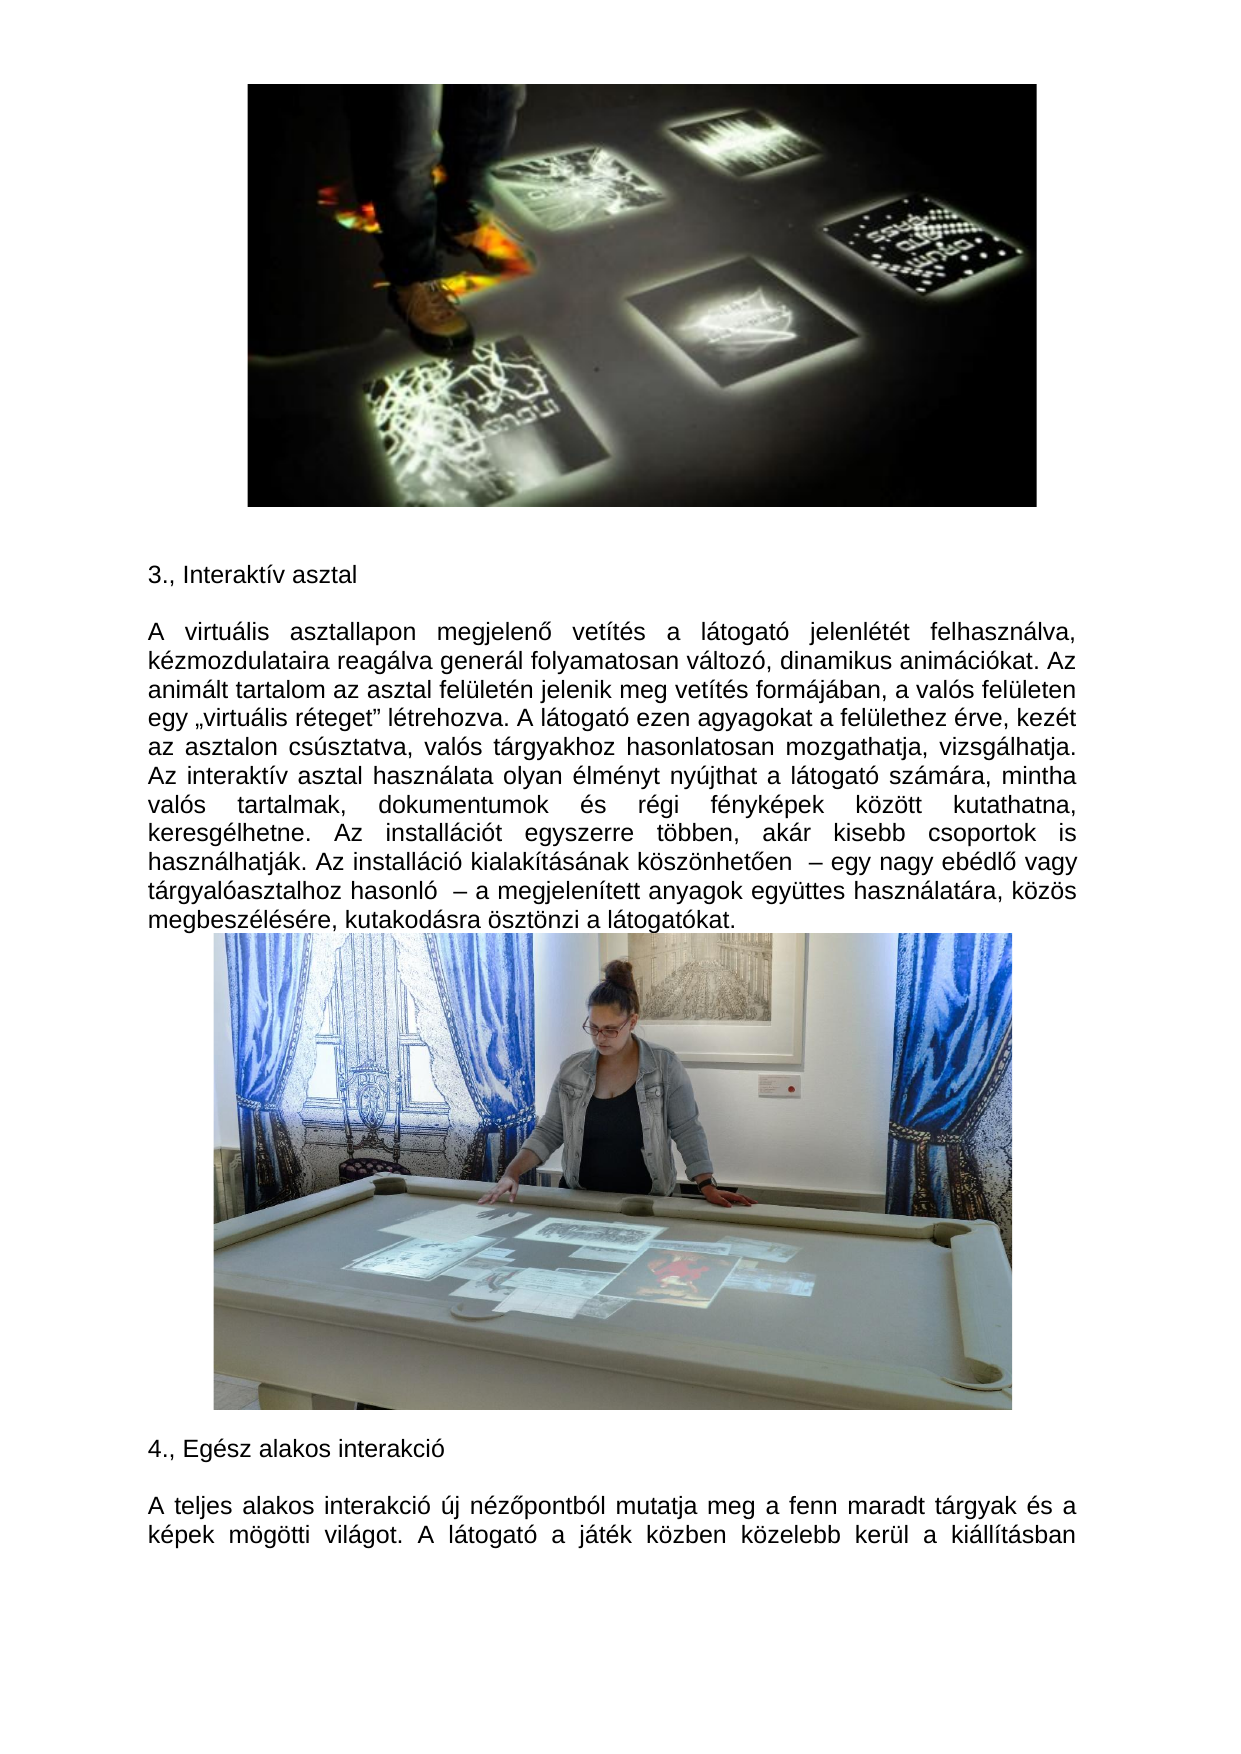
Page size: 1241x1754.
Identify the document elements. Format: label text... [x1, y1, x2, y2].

text 3., Interaktív asztal [148, 560, 1078, 588]
text 4., Egész alakos interakció [148, 1434, 1078, 1462]
text A virtuális asztallapon megjelenő vetítés a látogató jelenlétét felhasználva, kézmozdulataira reagálva generál folyamatosan változó, dinamikus animációkat. Az animált tartalom az asztal felületén jelenik meg vetítés formájában, a valós felületen egy „virtuális réteget” létrehozva. A látogató ezen agyagokat a felülethez érve, kezét az asztalon csúsztatva, valós tárgyakhoz hasonlatosan mozgathatja, vizsgálhatja. Az interaktív asztal használata olyan élményt nyújthat a látogató számára, mintha valós tartalmak, dokumentumok és régi fényképek között kutathatna, keresgélhetne. Az installációt egyszerre többen, akár kisebb csoportok is használhatják. Az installáció kialakításának köszönhetően – egy nagy ebédlő vagy tárgyalóasztalhoz hasonló – a megjelenített anyagok együttes használatára, közös megbeszélésére, kutakodásra ösztönzi a látogatókat. [148, 588, 1078, 933]
picture [213, 933, 1013, 1410]
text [148, 1491, 1078, 1549]
picture [247, 84, 1037, 507]
